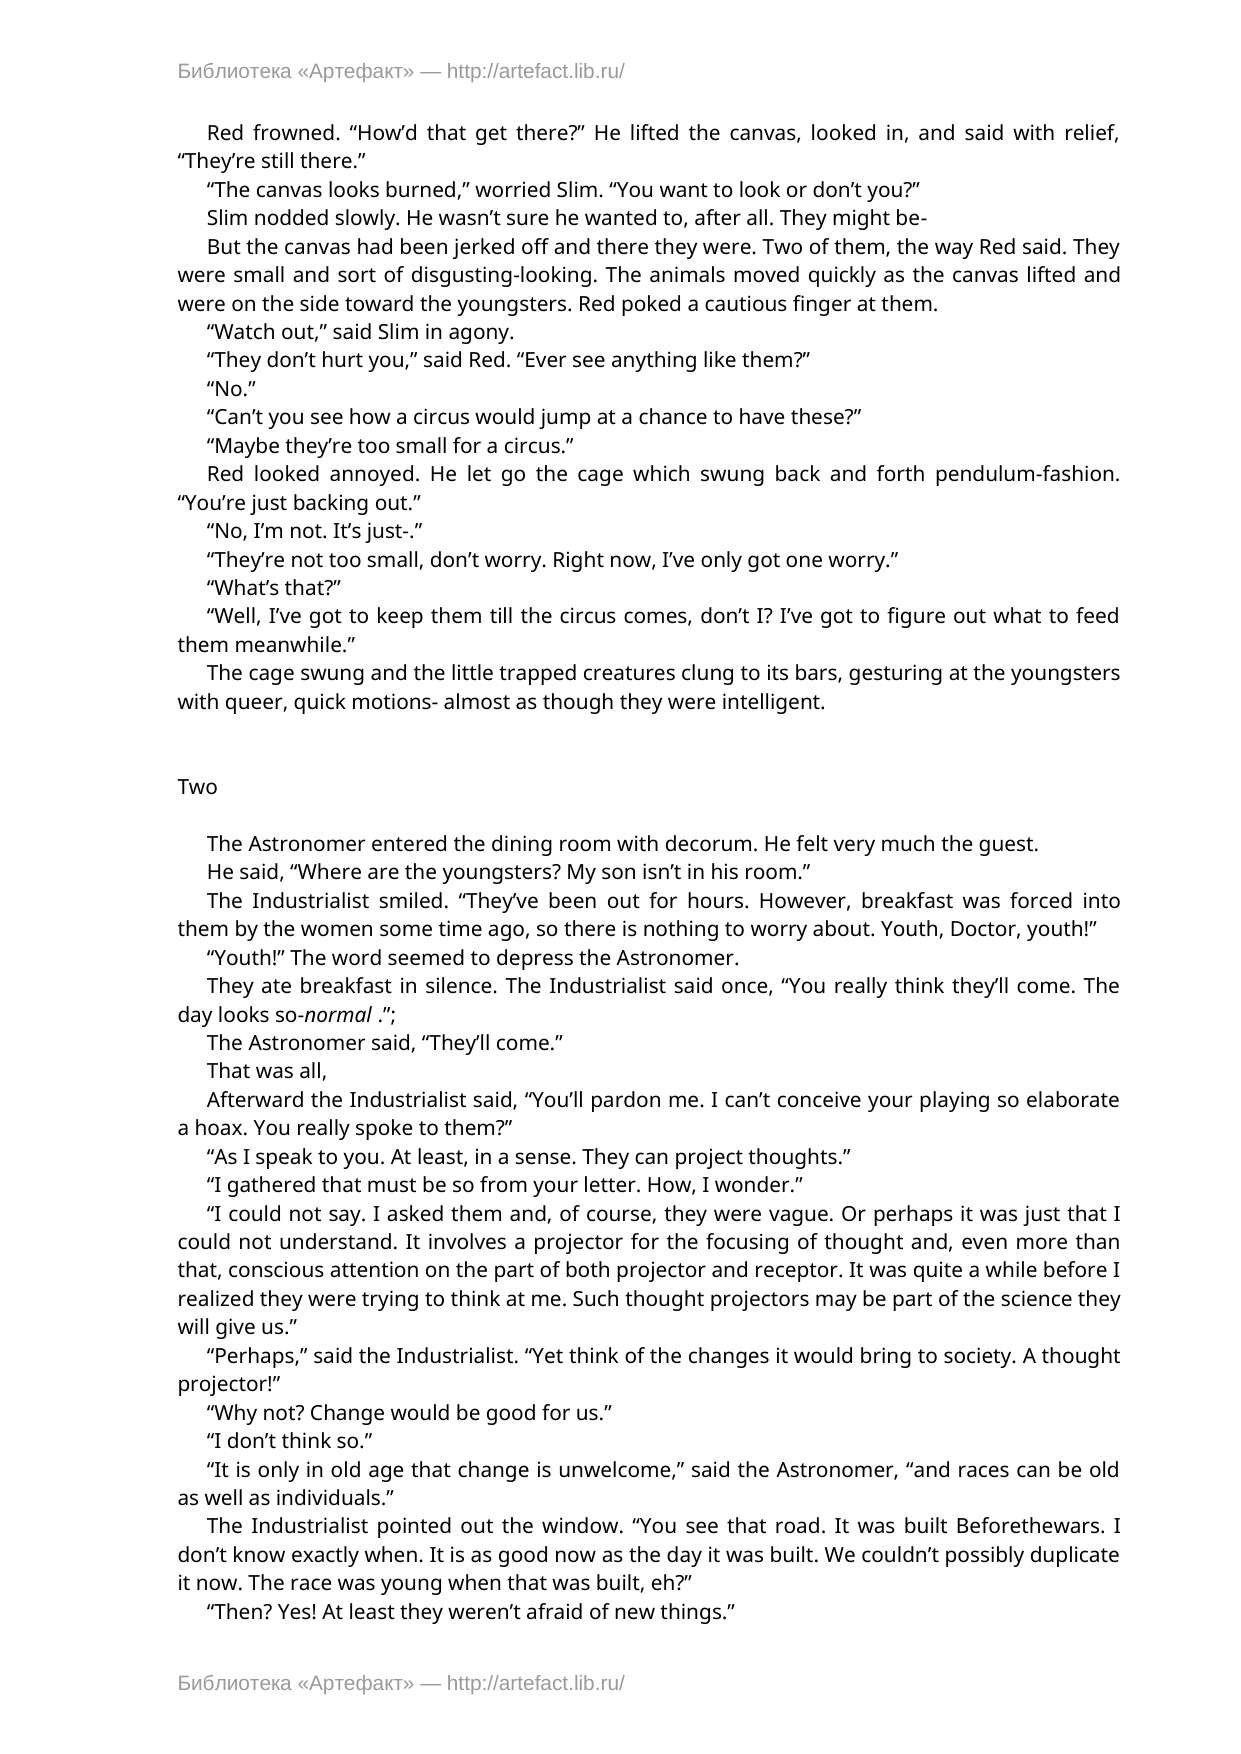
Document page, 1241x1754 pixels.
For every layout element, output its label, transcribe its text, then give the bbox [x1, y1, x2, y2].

text He said, “Where are the youngsters? My son isn’t in his room.” [177, 857, 1122, 886]
text “As I speak to you. At least, in a sense. They can project thoughts.” [177, 1142, 1122, 1170]
text The cage swung and the little trapped creatures clung to its bars, gesturing at the youngsters with queer, quick motions- almost as though they were intelligent. [177, 658, 1122, 715]
text “They’re not too small, don’t worry. Right now, I’ve only got one worry.” [177, 545, 1122, 573]
text But the canvas had been jerked off and there they were. Two of them, the way Red said. They were small and sort of disgusting-looking. The animals moved quickly as the canvas lifted and were on the side toward the youngsters. Red poked a cautious finger at them. [177, 232, 1122, 317]
text The Astronomer entered the dining room with decorum. He felt very much the guest. [177, 829, 1122, 857]
text “Can’t you see how a circus would jump at a chance to have these?” [177, 402, 1122, 431]
text “What’s that?” [177, 573, 1122, 602]
text Red frowned. “How’d that get there?” He lifted the canvas, looked in, and said with relief, “They’re still there.” [177, 118, 1122, 175]
text “Watch out,” said Slim in agony. [177, 317, 1122, 346]
text “I could not say. I asked them and, of course, they were vague. Or perhaps it was just that I could not understand. It involves a projector for the focusing of thought and, even more than that, conscious attention on the part of both projector and receptor. It was quite a while before I realized they were trying to think at me. Such thought projectors may be part of the science they will give us.” [177, 1199, 1122, 1341]
text “Perhaps,” said the Industrialist. “Yet think of the changes it would bring to society. A thought projector!” [177, 1341, 1122, 1398]
text “I gathered that must be so from your letter. How, I wonder.” [177, 1170, 1122, 1199]
text “No, I’m not. It’s just-.” [177, 516, 1122, 545]
text “Why not? Change would be good for us.” [177, 1398, 1122, 1426]
text “Then? Yes! At least they weren’t afraid of new things.” [177, 1597, 1122, 1625]
text “Youth!” The word seemed to depress the Astronomer. [177, 943, 1122, 971]
text “The canvas looks burned,” worried Slim. “You want to look or don’t you?” [177, 175, 1122, 203]
text The Industrialist pointed out the window. “You see that road. It was built Beforethewars. I don’t know exactly when. It is as good now as the day it was built. We couldn’t possibly duplicate it now. The race was young when that was built, eh?” [177, 1512, 1122, 1597]
text Red looked annoyed. He let go the cage which swung back and forth pendulum-fashion. “You’re just backing out.” [177, 459, 1122, 516]
subtitle Two [177, 772, 1122, 801]
text “No.” [177, 374, 1122, 402]
text “Well, I’ve got to keep them till the circus comes, don’t I? I’ve got to figure out what to feed them meanwhile.” [177, 602, 1122, 658]
text “It is only in old age that change is unwelcome,” said the Astronomer, “and races can be old as well as individuals.” [177, 1455, 1122, 1512]
text The Astronomer said, “They’ll come.” [177, 1028, 1122, 1057]
text Afterward the Industrialist said, “You’ll pardon me. I can’t conceive your playing so elaborate a hoax. You really spoke to them?” [177, 1085, 1122, 1142]
text Slim nodded slowly. He wasn’t sure he wanted to, after all. They might be- [177, 203, 1122, 232]
text “They don’t hurt you,” said Red. “Ever see anything like them?” [177, 346, 1122, 374]
text That was all, [177, 1057, 1122, 1085]
text “I don’t think so.” [177, 1426, 1122, 1455]
text “Maybe they’re too small for a circus.” [177, 431, 1122, 459]
text They ate breakfast in silence. The Industrialist said once, “You really think they’ll come. The day looks so-normal .”; [177, 971, 1122, 1028]
text The Industrialist smiled. “They’ve been out for hours. However, breakfast was forced into them by the women some time ago, so there is nothing to worry about. Youth, Doctor, youth!” [177, 886, 1122, 943]
